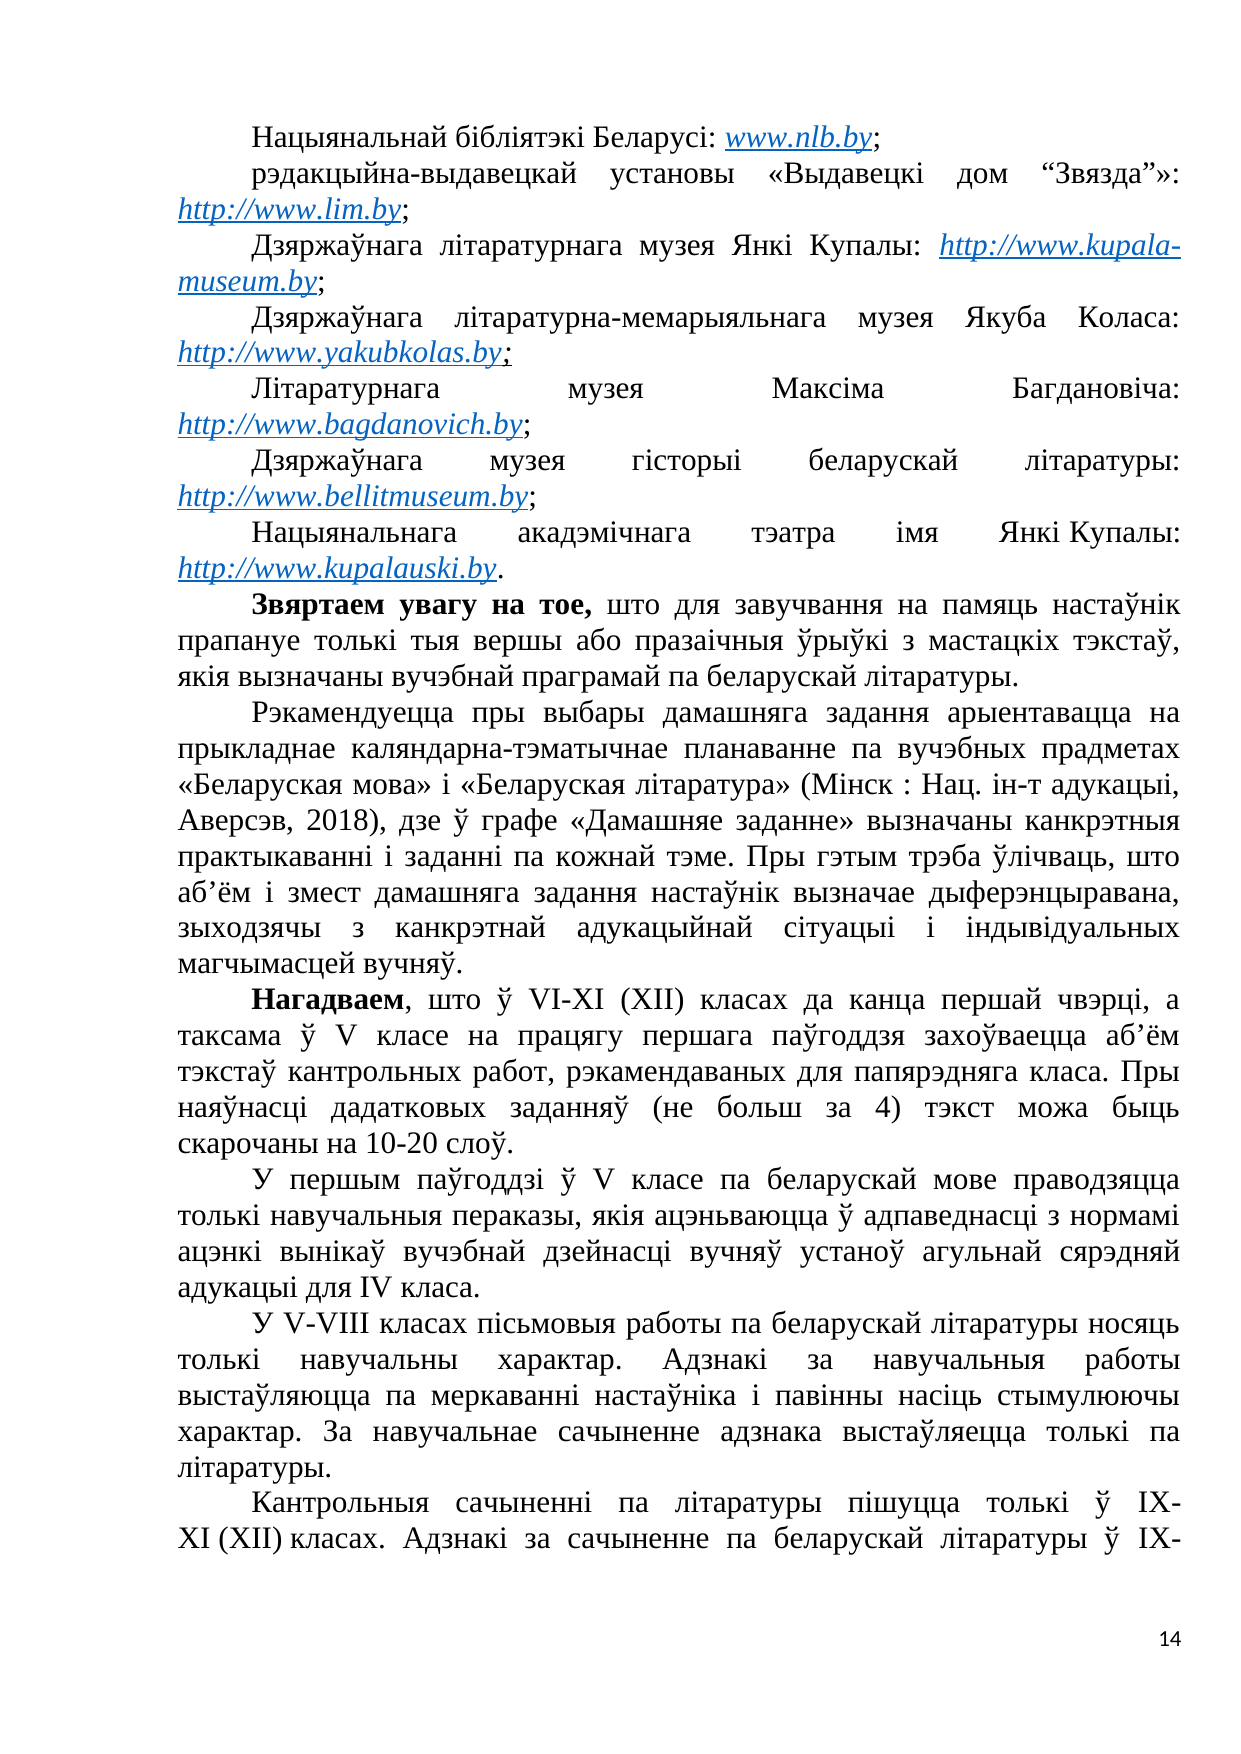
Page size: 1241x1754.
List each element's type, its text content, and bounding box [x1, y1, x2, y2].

text Нагадваем, што ў VІ-ХІ (ХІІ) класах да канца першай чвэрці, а таксама ў V класе на працягу першага паўгоддзя захоўваецца аб’ём тэкстаў кантрольных работ, рэкамендаваных для папярэдняга класа. Пры наяўнасці дадатковых заданняў (не больш за 4) тэкст можа быць скарочаны на 10-20 слоў. [177, 981, 1181, 1160]
text Нацыянальнага акадэмічнага тэатра імя Янкі Купалы: http://www.kupalauski.by. [177, 513, 1181, 585]
text Нацыянальнай бібліятэкі Беларусі: www.nlb.by; [177, 118, 1181, 154]
text Дзяржаўнага літаратурна-мемарыяльнага музея Якуба Коласа: http://www.yakubkolas.by; [177, 298, 1181, 370]
text Рэкамендуецца пры выбары дамашняга задання арыентавацца на прыкладнае каляндарна-тэматычнае планаванне па вучэбных прадметах «Беларуская мова» і «Беларуская літаратура» (Мінск : Нац. ін-т адукацыі, Аверсэв, 2018), дзе ў графе «Дамашняе заданне» вызначаны канкрэтныя практыкаванні і заданні па кожнай тэме. Пры гэтым трэба ўлічваць, што аб’ём і змест дамашняга задання настаўнік вызначае дыферэнцыравана, зыходзячы з канкрэтнай адукацыйнай сітуацыі і індывідуальных магчымасцей вучняў. [177, 693, 1181, 981]
text Дзяржаўнага літаратурнага музея Янкі Купалы: http://www.kupala-museum.by; [177, 226, 1181, 298]
text У першым паўгоддзі ў V класе па беларускай мове праводзяцца толькі навучальныя пераказы, якія ацэньваюцца ў адпаведнасці з нормамі ацэнкі вынікаў вучэбнай дзейнасці вучняў устаноў агульнай сярэдняй адукацыі для ІV класа. [177, 1160, 1181, 1304]
text Звяртаем увагу на тое, што для завучвання на памяць настаўнік прапануе толькі тыя вершы або празаічныя ўрыўкі з мастацкіх тэкстаў, якія вызначаны вучэбнай праграмай па беларускай літаратуры. [177, 585, 1181, 693]
text У V-VIII класах пісьмовыя работы па беларускай літаратуры носяць толькі навучальны характар. Адзнакі за навучальныя работы выстаўляюцца па меркаванні настаўніка і павінны насіць стымулюючы характар. За навучальнае сачыненне адзнака выстаўляецца толькі па літаратуры. [177, 1304, 1181, 1484]
text Літаратурнага музея Максіма Багдановіча: http://www.bagdanovich.by; [177, 370, 1181, 442]
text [177, 1484, 1181, 1556]
text Дзяржаўнага музея гісторыі беларускай літаратуры: http://www.bellitmuseum.by; [177, 442, 1181, 513]
text рэдакцыйна-выдавецкай установы «Выдавецкі дом “Звязда”»: http://www.lim.by; [177, 154, 1181, 226]
